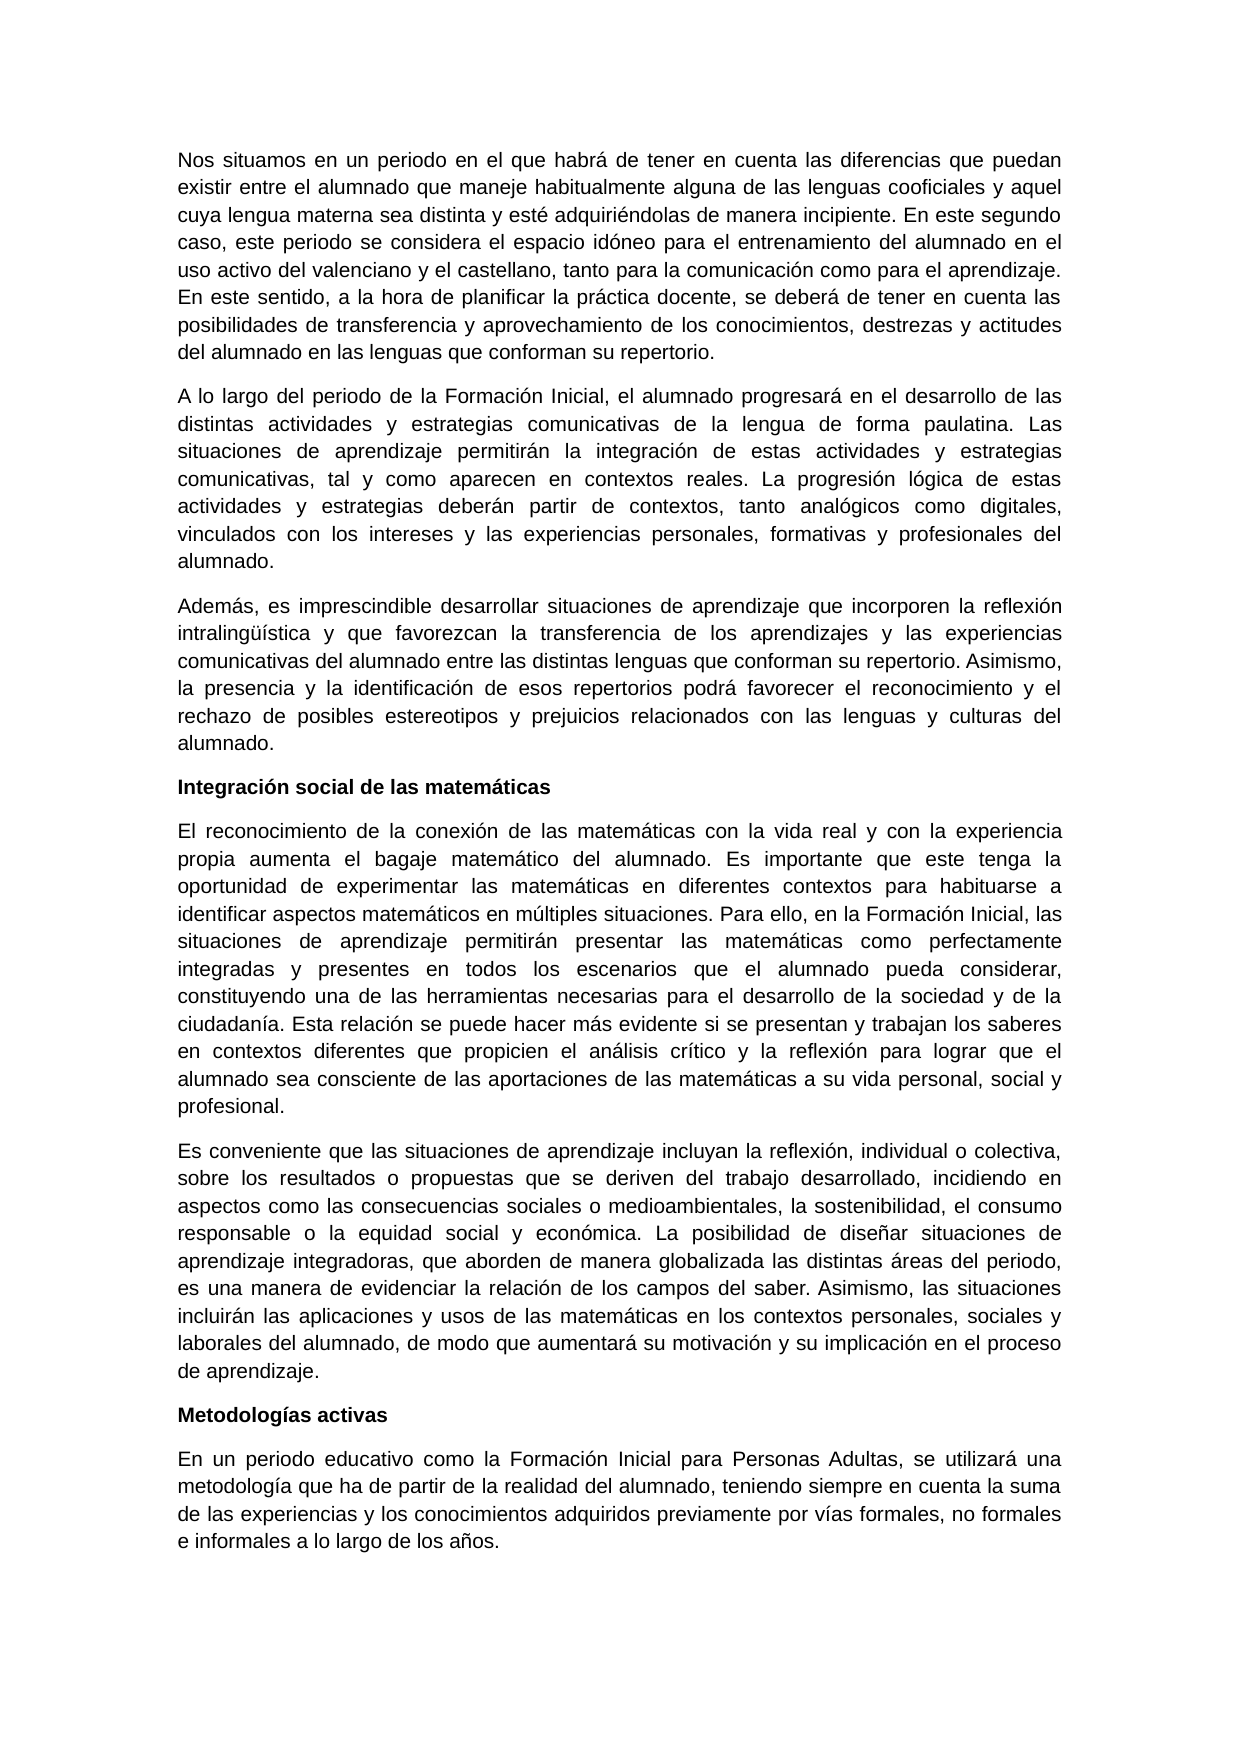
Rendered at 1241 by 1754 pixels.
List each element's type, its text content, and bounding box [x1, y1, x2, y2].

text A lo largo del periodo de la Formación Inicial, el alumnado progresará en el desarrollo de las distintas actividades y estrategias comunicativas de la lengua de forma paulatina. Las situaciones de aprendizaje permitirán la integración de estas actividades y estrategias comunicativas, tal y como aparecen en contextos reales. La progresión lógica de estas actividades y estrategias deberán partir de contextos, tanto analógicos como digitales, vinculados con los intereses y las experiencias personales, formativas y profesionales del alumnado. [177, 384, 1063, 573]
text El reconocimiento de la conexión de las matemáticas con la vida real y con la experiencia propia aumenta el bagaje matemático del alumnado. Es importante que este tenga la oportunidad de experimentar las matemáticas en diferentes contextos para habituarse a identificar aspectos matemáticos en múltiples situaciones. Para ello, en la Formación Inicial, las situaciones de aprendizaje permitirán presentar las matemáticas como perfectamente integradas y presentes en todos los escenarios que el alumnado pueda considerar, constituyendo una de las herramientas necesarias para el desarrollo de la sociedad y de la ciudadanía. Esta relación se puede hacer más evidente si se presentan y trabajan los saberes en contextos diferentes que propicien el análisis crítico y la reflexión para lograr que el alumnado sea consciente de las aportaciones de las matemáticas a su vida personal, social y profesional. [177, 819, 1063, 1118]
text Es conveniente que las situaciones de aprendizaje incluyan la reflexión, individual o colectiva, sobre los resultados o propuestas que se deriven del trabajo desarrollado, incidiendo en aspectos como las consecuencias sociales o medioambientales, la sostenibilidad, el consumo responsable o la equidad social y económica. La posibilidad de diseñar situaciones de aprendizaje integradoras, que aborden de manera globalizada las distintas áreas del periodo, es una manera de evidenciar la relación de los campos del saber. Asimismo, las situaciones incluirán las aplicaciones y usos de las matemáticas en los contextos personales, sociales y laborales del alumnado, de modo que aumentará su motivación y su implicación en el proceso de aprendizaje. [177, 1138, 1063, 1382]
text En un periodo educativo como la Formación Inicial para Personas Adultas, se utilizará una metodología que ha de partir de la realidad del alumnado, teniendo siempre en cuenta la suma de las experiencias y los conocimientos adquiridos previamente por vías formales, no formales e informales a lo largo de los años. [177, 1447, 1063, 1553]
text Metodologías activas [177, 1403, 1063, 1427]
text Integración social de las matemáticas [177, 775, 1063, 799]
text Además, es imprescindible desarrollar situaciones de aprendizaje que incorporen la reflexión intralingüística y que favorezcan la transferencia de los aprendizajes y las experiencias comunicativas del alumnado entre las distintas lenguas que conforman su repertorio. Asimismo, la presencia y la identificación de esos repertorios podrá favorecer el reconocimiento y el rechazo de posibles estereotipos y prejuicios relacionados con las lenguas y culturas del alumnado. [177, 593, 1063, 755]
text Nos situamos en un periodo en el que habrá de tener en cuenta las diferencias que puedan existir entre el alumnado que maneje habitualmente alguna de las lenguas cooficiales y aquel cuya lengua materna sea distinta y esté adquiriéndolas de manera incipiente. En este segundo caso, este periodo se considera el espacio idóneo para el entrenamiento del alumnado en el uso activo del valenciano y el castellano, tanto para la comunicación como para el aprendizaje. En este sentido, a la hora de planificar la práctica docente, se deberá de tener en cuenta las posibilidades de transferencia y aprovechamiento de los conocimientos, destrezas y actitudes del alumnado en las lenguas que conforman su repertorio. [177, 148, 1063, 364]
